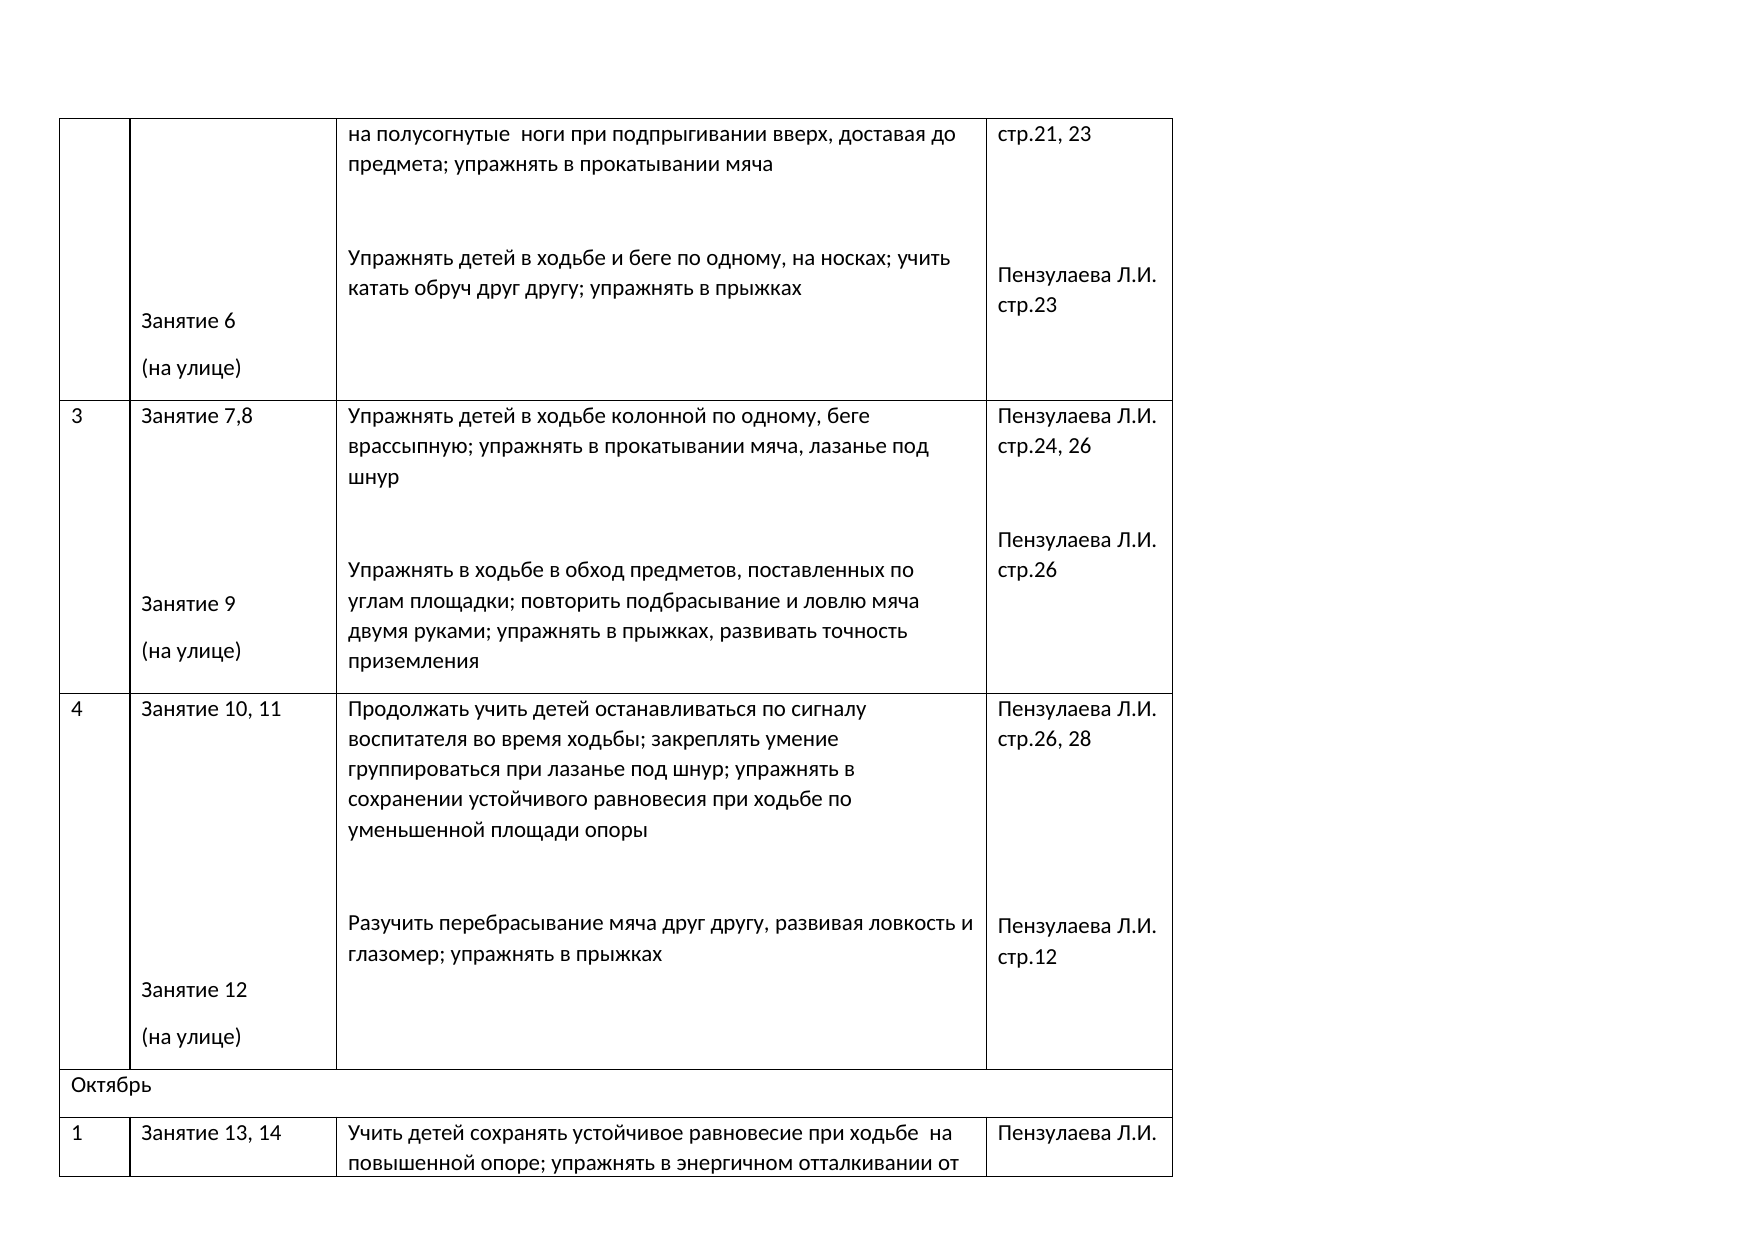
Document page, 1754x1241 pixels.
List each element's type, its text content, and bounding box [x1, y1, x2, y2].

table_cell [987, 119, 1172, 400]
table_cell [131, 119, 336, 400]
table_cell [337, 1118, 986, 1176]
table_cell Пензулаева Л.И. стр.24, 26 Пензулаева Л.И. стр.26 [987, 401, 1172, 693]
table_cell 1 [60, 1118, 129, 1176]
table_cell 2 [60, 119, 129, 400]
table_cell Занятие 10, 11 Занятие 12 (на улице) [131, 694, 336, 1069]
table_cell Продолжать учить детей останавливаться по сигналу воспитателя во время ходьбы; закреплять умение группироваться при лазанье под шнур; упражнять в сохранении устойчивого равновесия при ходьбе по уменьшенной площади опоры Разучить перебрасывание мяча друг другу, развивая ловкость и глазомер; упражнять в прыжках [337, 694, 986, 1069]
table_cell 4 [60, 694, 129, 1069]
table_cell Пензулаева Л.И. стр.26, 28 Пензулаева Л.И. стр.12 [987, 694, 1172, 1069]
table_cell Занятие 7,8 Занятие 9 (на улице) [131, 401, 336, 693]
table_cell 3 [60, 401, 129, 693]
table_cell Упражнять детей в ходьбе колонной по одному, беге врассыпную; упражнять в прокатывании мяча, лазанье под шнур Упражнять в ходьбе в обход предметов, поставленных по углам площадки; повторить подбрасывание и ловлю мяча двумя руками; упражнять в прыжках, развивать точность приземления [337, 401, 986, 693]
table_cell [987, 1118, 1172, 1176]
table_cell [337, 119, 986, 400]
table_cell Октябрь [60, 1070, 1172, 1117]
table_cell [131, 1118, 336, 1176]
